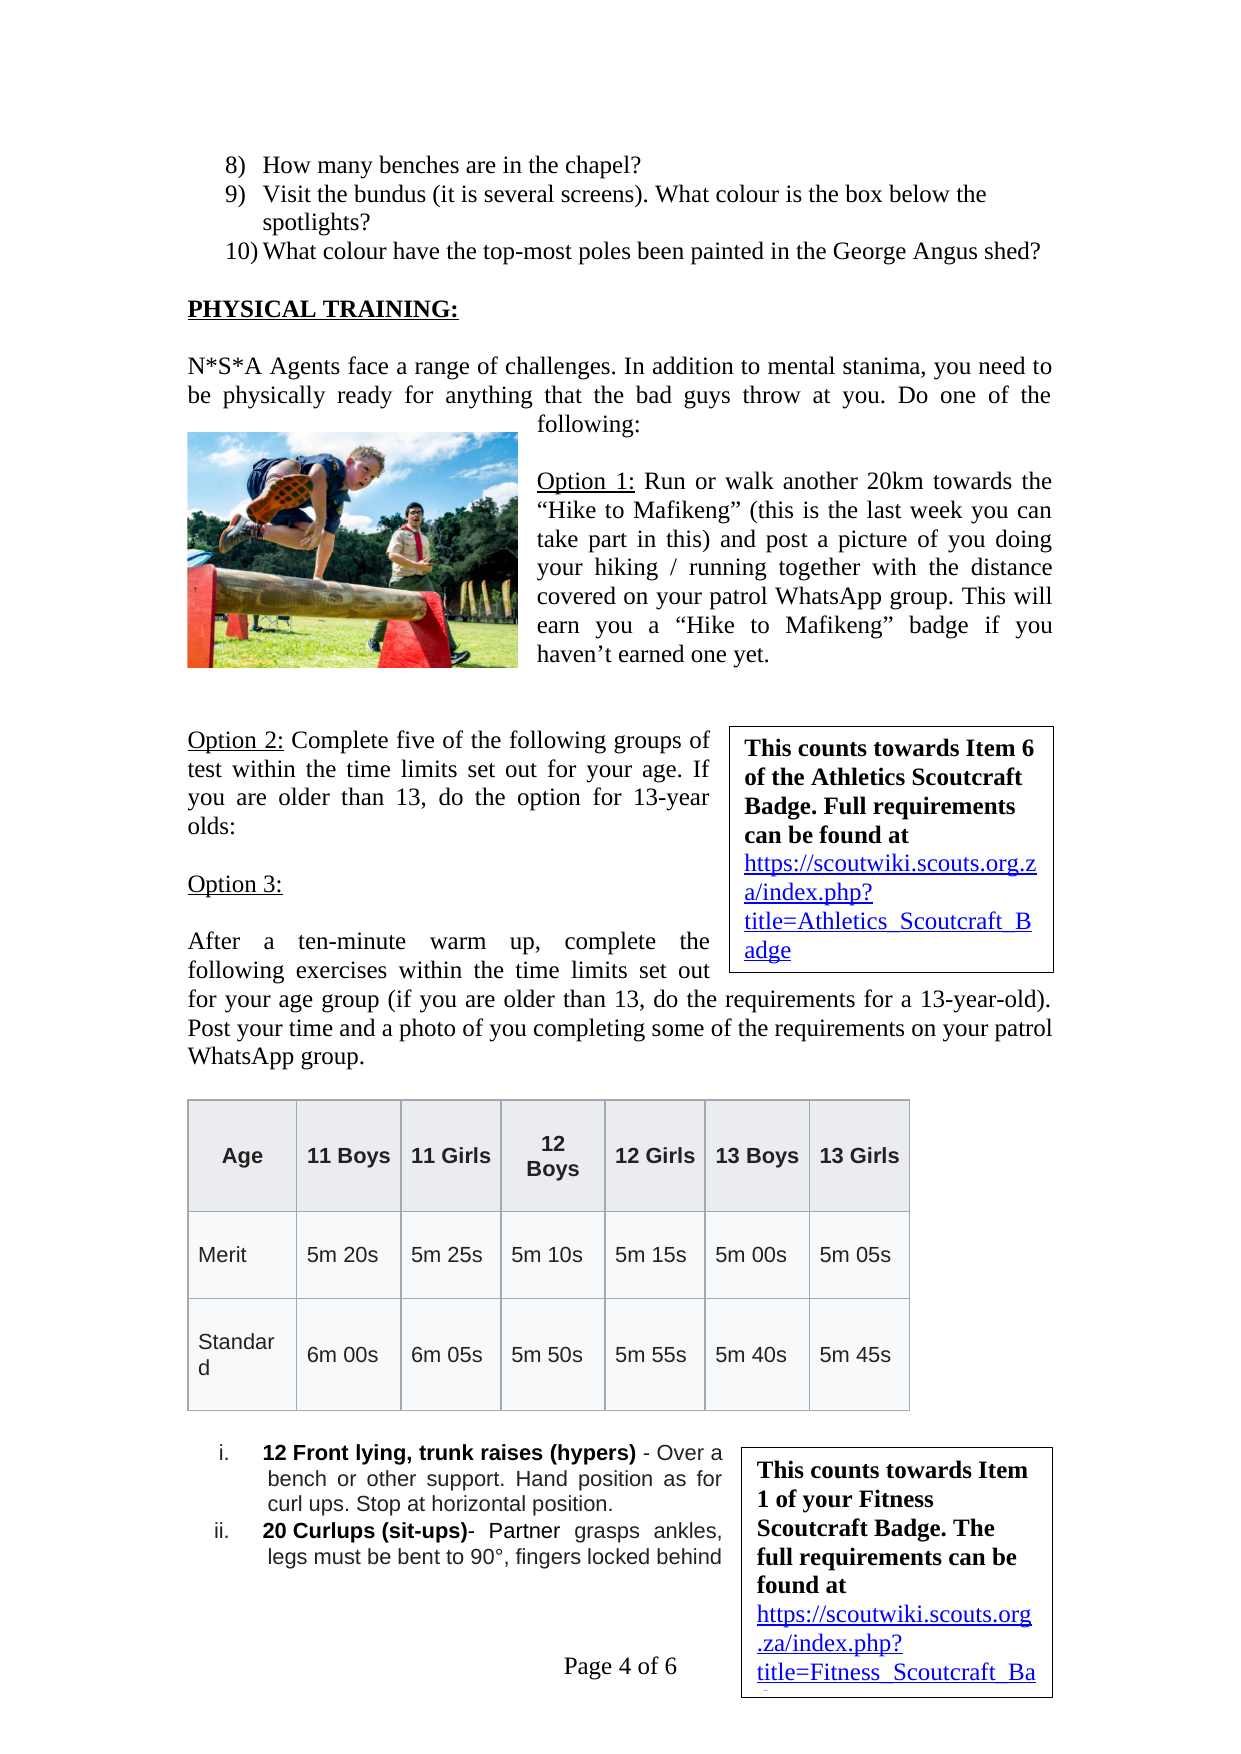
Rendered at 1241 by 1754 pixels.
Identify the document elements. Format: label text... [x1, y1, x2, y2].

text After a ten-minute warm up, complete the following exercises within the time limits set out for your age group (if you are older than 13, do the requirements for a 13-year-old). Post your time and a photo of you completing some of the requirements on your patrol WhatsApp group. [187, 926, 1053, 1070]
list Visit the bundus (it is several screens). What colour is the box below the spotlights? [225, 179, 1053, 236]
text PHYSICAL TRAINING: [187, 294, 1053, 322]
text Option 2: Complete five of the following groups of test within the time limits set out for your age. If you are older than 13, do the option for 13-year olds: [187, 725, 1053, 840]
table_cell 5m 10s [502, 1212, 604, 1298]
table_header 12 Girls [606, 1101, 704, 1211]
table_cell 5m 45s [810, 1299, 909, 1409]
table_cell 5m 50s [502, 1299, 604, 1409]
table_cell 5m 40s [706, 1299, 809, 1409]
table_header Age [189, 1101, 296, 1211]
table_cell 5m 05s [810, 1212, 909, 1298]
table_cell Merit [189, 1212, 296, 1298]
table_cell 5m 55s [606, 1299, 704, 1409]
table_header 11 Boys [297, 1101, 400, 1211]
table_header 13 Boys [706, 1101, 809, 1211]
list How many benches are in the chapel? [225, 150, 1053, 179]
text Option 1: Run or walk another 20km towards the “Hike to Mafikeng” (this is the last week you can take part in this) and post a picture of you doing your hiking / running together with the distance covered on your patrol WhatsApp group. This will earn you a “Hike to Mafikeng” badge if you haven’t earned one yet. [518, 466, 1053, 667]
table_cell 6m 00s [297, 1299, 400, 1409]
table_cell 5m 00s [706, 1212, 809, 1298]
table_cell 5m 25s [402, 1212, 500, 1298]
table_header 11 Girls [402, 1101, 500, 1211]
table_cell 5m 20s [297, 1212, 400, 1298]
list What colour have the top-most poles been painted in the George Angus shed? [225, 236, 1053, 265]
picture [187, 432, 518, 668]
table_cell 5m 15s [606, 1212, 704, 1298]
table_cell 6m 05s [402, 1299, 500, 1409]
table_header 13 Girls [810, 1101, 909, 1211]
list 12 Front lying, trunk raises (hypers) - Over a bench or other support. Hand position as for curl ups. Stop at horizontal position. [230, 1440, 1053, 1516]
table_header 12 Boys [502, 1101, 604, 1211]
text N*S*A Agents face a range of challenges. In addition to mental stanima, you need to be physically ready for anything that the bad guys throw at you. Do one of the following: [187, 351, 1053, 437]
text Option 3: [187, 869, 729, 898]
table_cell Standard [189, 1299, 296, 1409]
